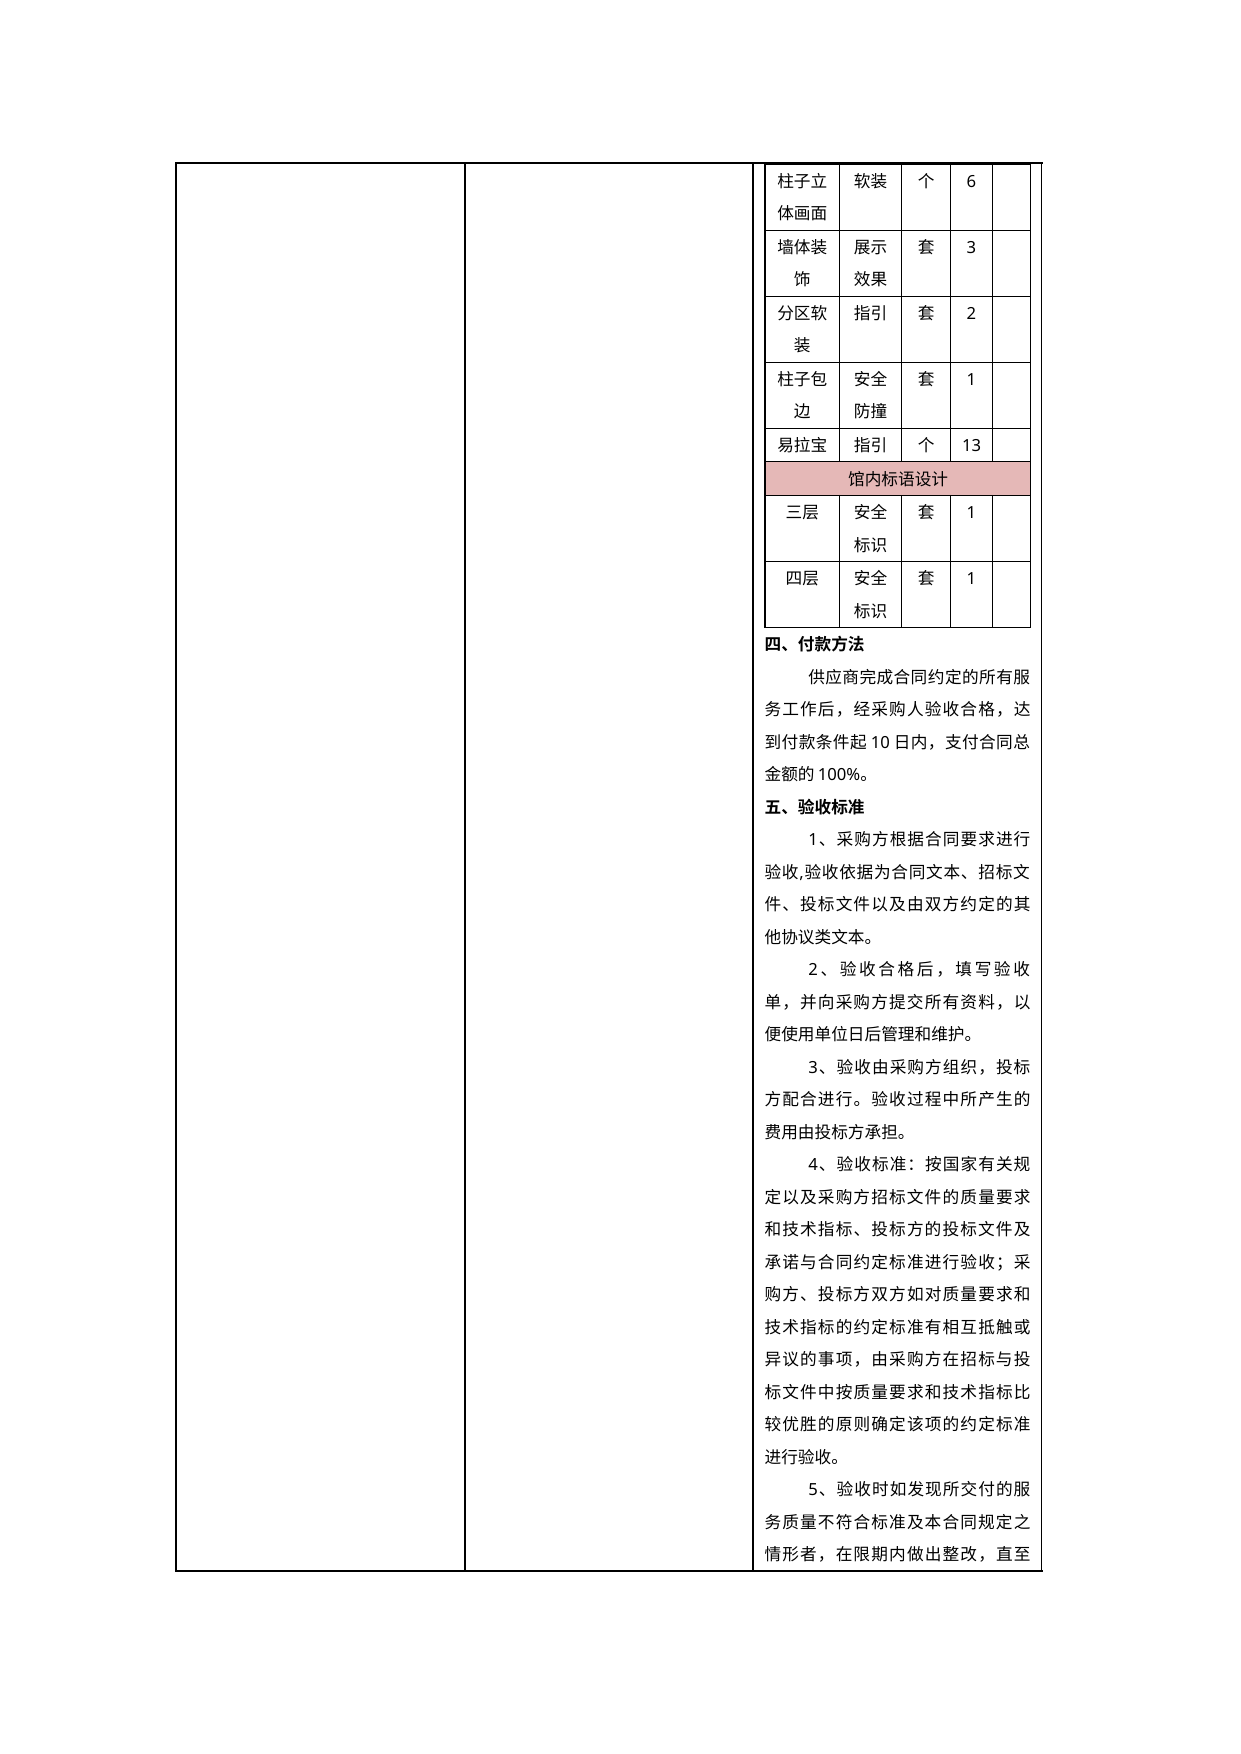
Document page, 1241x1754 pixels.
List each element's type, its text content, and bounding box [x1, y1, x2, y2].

table_cell [466, 164, 752, 1570]
table_cell 1 [177, 164, 464, 1570]
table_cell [754, 164, 1041, 1570]
